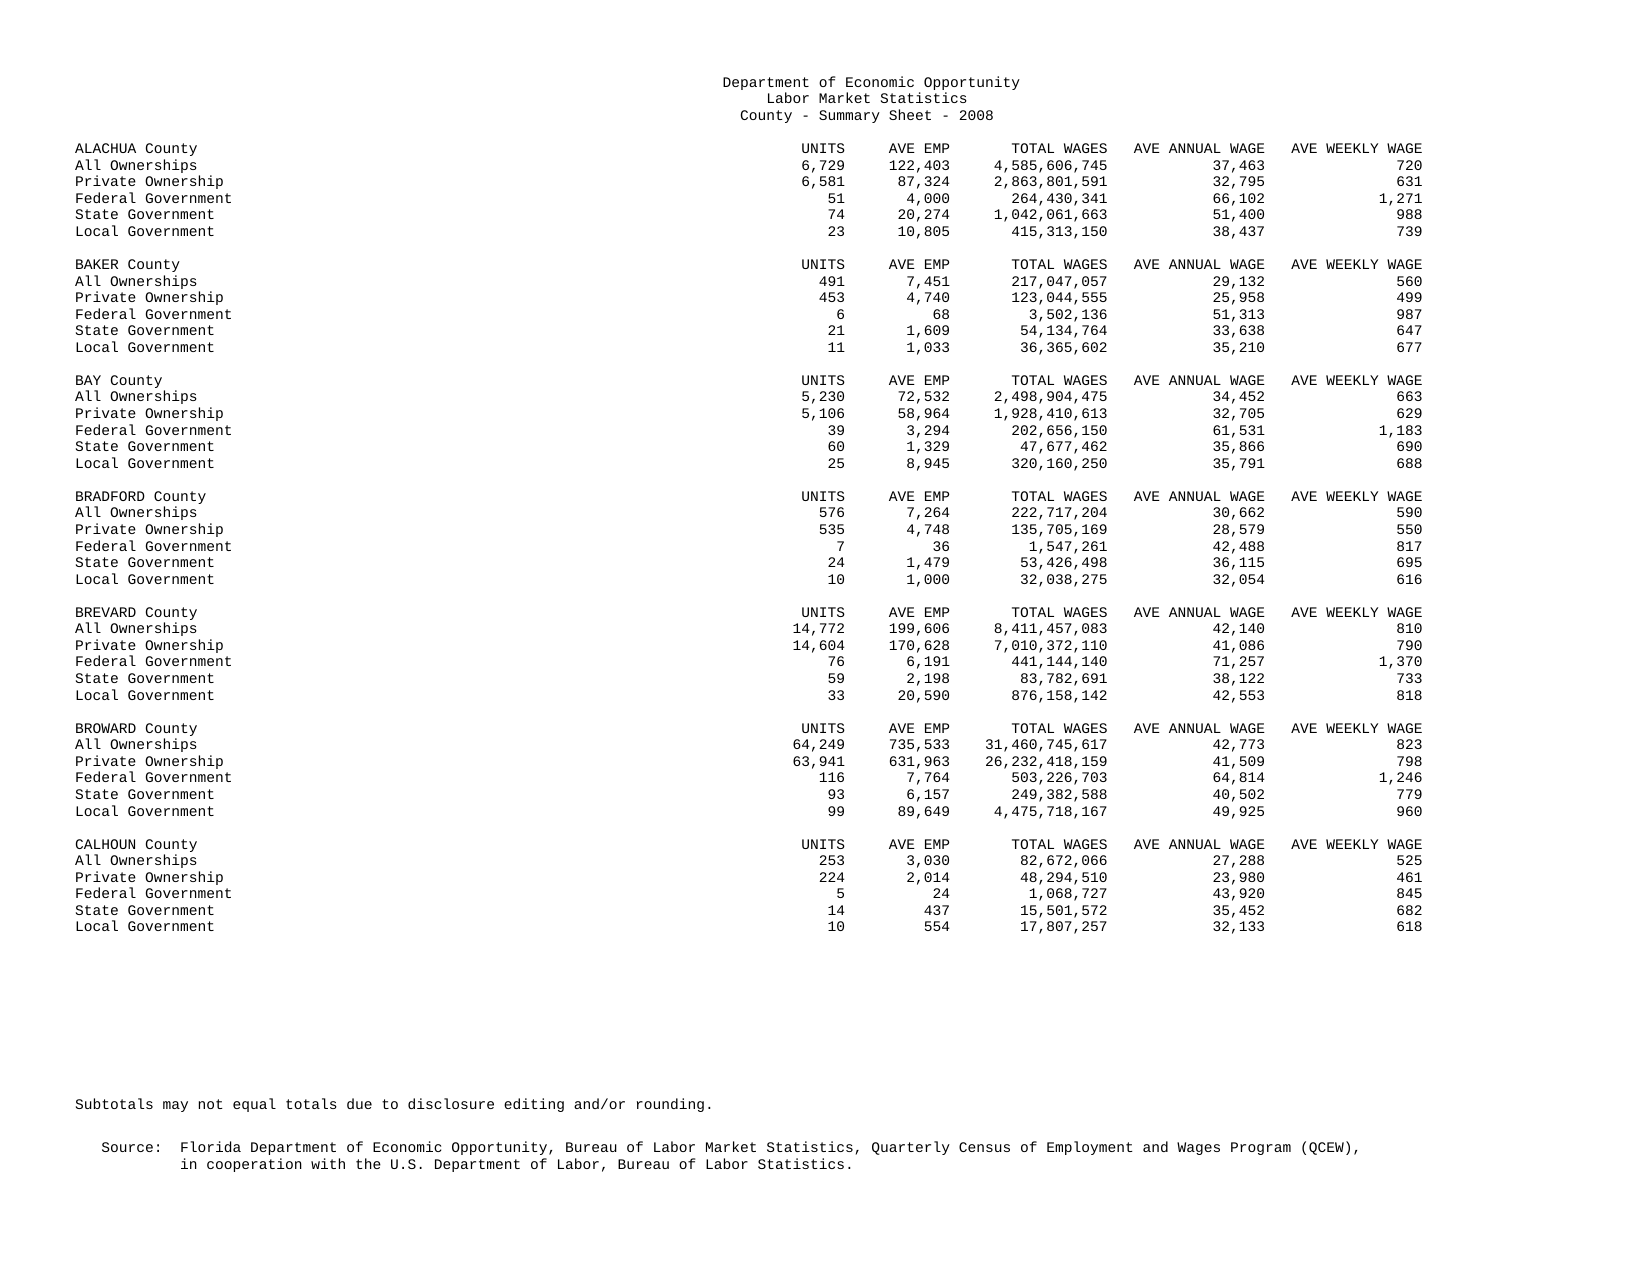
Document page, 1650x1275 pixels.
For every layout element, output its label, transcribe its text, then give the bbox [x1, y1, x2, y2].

text Local Government 33 20,590 876,158,142 42,553 818 [75, 688, 1575, 704]
text BRADFORD County UNITS AVE EMP TOTAL WAGES AVE ANNUAL WAGE AVE WEEKLY WAGE [75, 489, 1575, 506]
text Private Ownership 453 4,740 123,044,555 25,958 499 [75, 290, 1575, 307]
text BAKER County UNITS AVE EMP TOTAL WAGES AVE ANNUAL WAGE AVE WEEKLY WAGE [75, 257, 1575, 274]
text Federal Government 6 68 3,502,136 51,313 987 [75, 307, 1575, 323]
text Department of Economic Opportunity [75, 75, 1575, 92]
text County - Summary Sheet - 2008 [75, 108, 1575, 125]
text Private Ownership 6,581 87,324 2,863,801,591 32,795 631 [75, 174, 1575, 191]
text Private Ownership 63,941 631,963 26,232,418,159 41,509 798 [75, 754, 1575, 771]
text All Ownerships 491 7,451 217,047,057 29,132 560 [75, 274, 1575, 290]
text All Ownerships 14,772 199,606 8,411,457,083 42,140 810 [75, 622, 1575, 638]
text BREVARD County UNITS AVE EMP TOTAL WAGES AVE ANNUAL WAGE AVE WEEKLY WAGE [75, 605, 1575, 622]
text All Ownerships 576 7,264 222,717,204 30,662 590 [75, 506, 1575, 522]
text BROWARD County UNITS AVE EMP TOTAL WAGES AVE ANNUAL WAGE AVE WEEKLY WAGE [75, 721, 1575, 737]
text ALACHUA County UNITS AVE EMP TOTAL WAGES AVE ANNUAL WAGE AVE WEEKLY WAGE [75, 141, 1575, 158]
text Local Government 11 1,033 36,365,602 35,210 677 [75, 340, 1575, 357]
text State Government 21 1,609 54,134,764 33,638 647 [75, 323, 1575, 340]
text All Ownerships 5,230 72,532 2,498,904,475 34,452 663 [75, 390, 1575, 406]
text All Ownerships 6,729 122,403 4,585,606,745 37,463 720 [75, 158, 1575, 174]
text Private Ownership 14,604 170,628 7,010,372,110 41,086 790 [75, 638, 1575, 655]
text State Government 60 1,329 47,677,462 35,866 690 [75, 439, 1575, 456]
text Local Government 23 10,805 415,313,150 38,437 739 [75, 224, 1575, 241]
text Private Ownership 535 4,748 135,705,169 28,579 550 [75, 522, 1575, 539]
text Private Ownership 224 2,014 48,294,510 23,980 461 [75, 870, 1575, 887]
text CALHOUN County UNITS AVE EMP TOTAL WAGES AVE ANNUAL WAGE AVE WEEKLY WAGE [75, 837, 1575, 853]
text Local Government 25 8,945 320,160,250 35,791 688 [75, 456, 1575, 472]
text State Government 24 1,479 53,426,498 36,115 695 [75, 555, 1575, 572]
text Federal Government 7 36 1,547,261 42,488 817 [75, 539, 1575, 555]
text Local Government 99 89,649 4,475,718,167 49,925 960 [75, 804, 1575, 820]
text Federal Government 116 7,764 503,226,703 64,814 1,246 [75, 771, 1575, 787]
text Federal Government 5 24 1,068,727 43,920 845 [75, 887, 1575, 903]
text State Government 59 2,198 83,782,691 38,122 733 [75, 671, 1575, 688]
text All Ownerships 64,249 735,533 31,460,745,617 42,773 823 [75, 737, 1575, 754]
text Federal Government 51 4,000 264,430,341 66,102 1,271 [75, 191, 1575, 207]
text State Government 74 20,274 1,042,061,663 51,400 988 [75, 207, 1575, 224]
text BAY County UNITS AVE EMP TOTAL WAGES AVE ANNUAL WAGE AVE WEEKLY WAGE [75, 373, 1575, 390]
text State Government 93 6,157 249,382,588 40,502 779 [75, 787, 1575, 804]
text Local Government 10 1,000 32,038,275 32,054 616 [75, 572, 1575, 588]
text Local Government 10 554 17,807,257 32,133 618 [75, 920, 1575, 936]
text All Ownerships 253 3,030 82,672,066 27,288 525 [75, 853, 1575, 870]
text State Government 14 437 15,501,572 35,452 682 [75, 903, 1575, 920]
text Federal Government 39 3,294 202,656,150 61,531 1,183 [75, 423, 1575, 439]
text Labor Market Statistics [75, 92, 1575, 108]
text Federal Government 76 6,191 441,144,140 71,257 1,370 [75, 655, 1575, 671]
text Private Ownership 5,106 58,964 1,928,410,613 32,705 629 [75, 406, 1575, 423]
